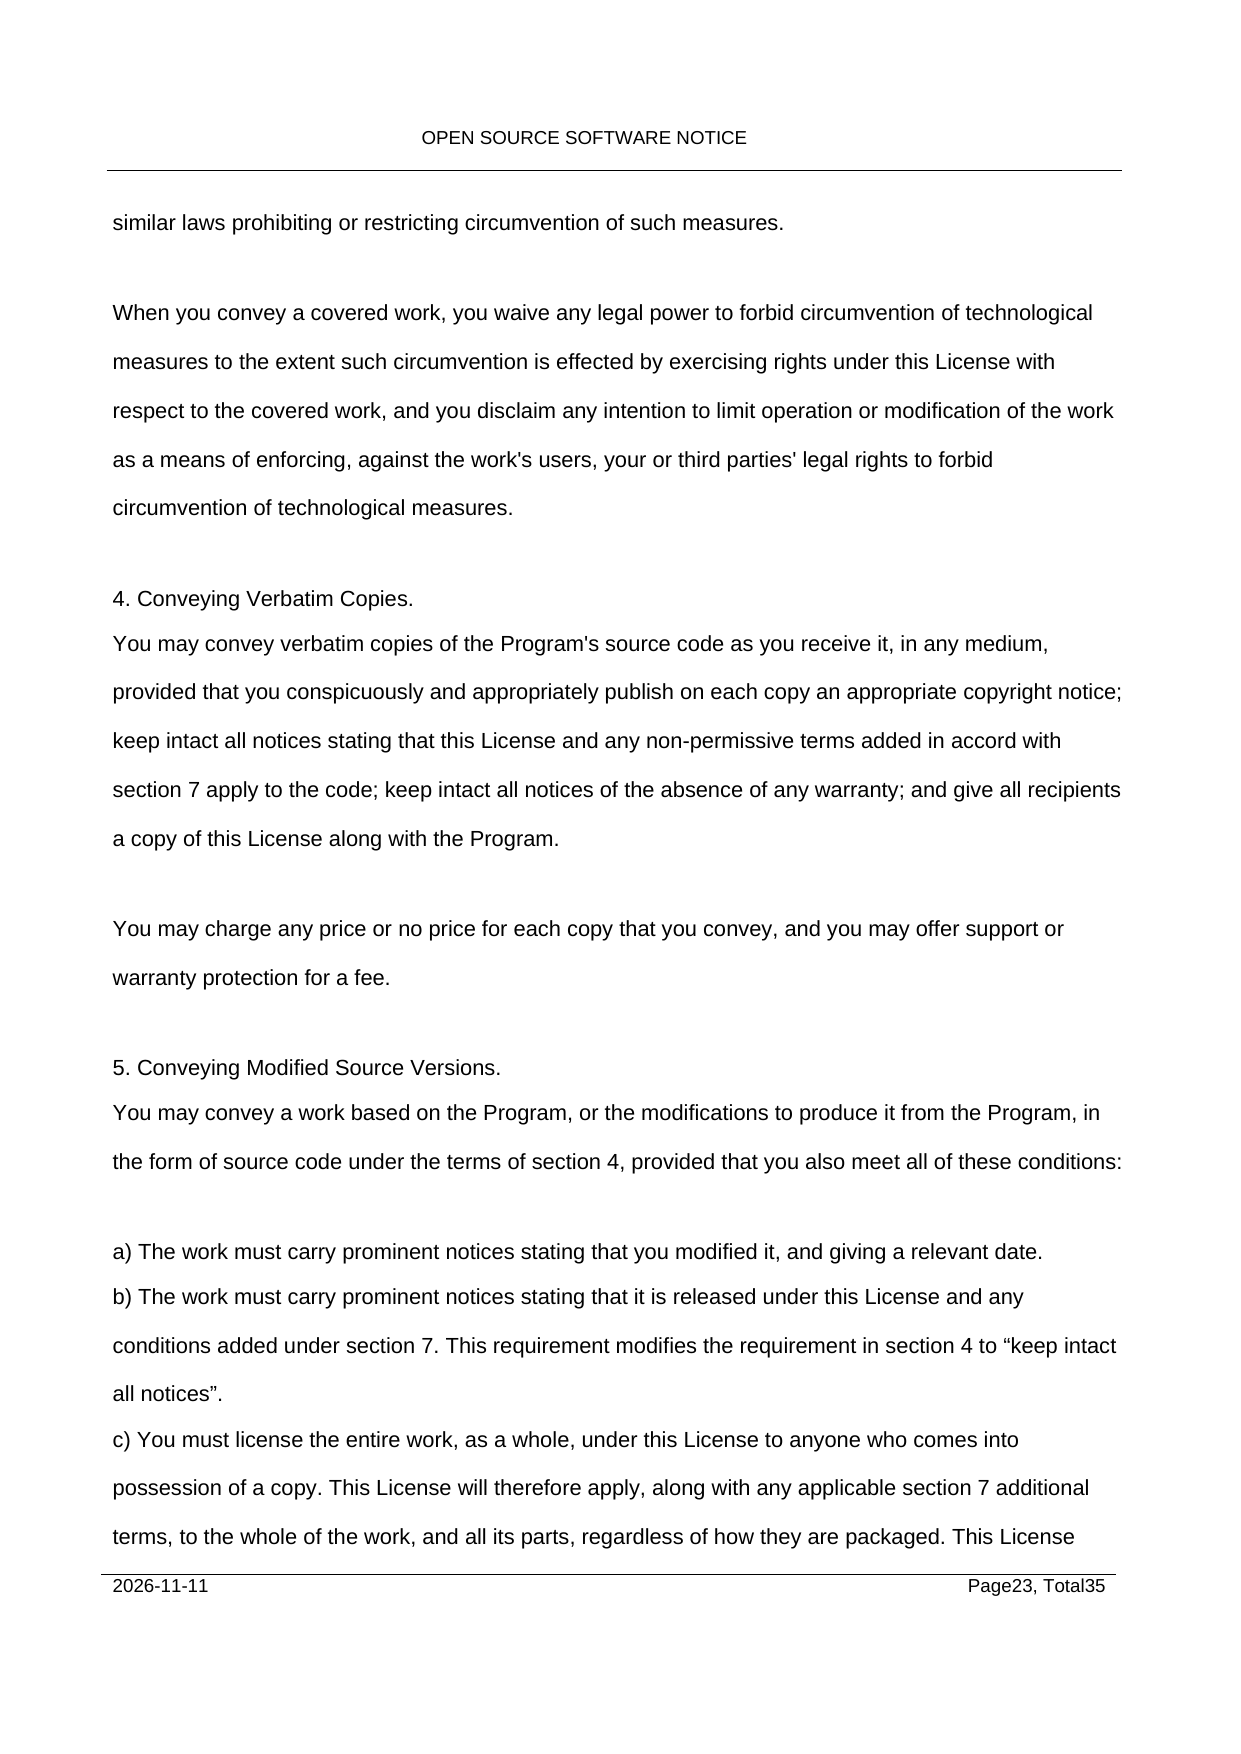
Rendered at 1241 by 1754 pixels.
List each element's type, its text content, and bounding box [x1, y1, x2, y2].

text You may convey verbatim copies of the Program's source code as you receive it, in any medium, provided that you conspicuously and appropriately publish on each copy an appropriate copyright notice; keep intact all notices stating that this License and any non-permissive terms added in accord with section 7 apply to the code; keep intact all notices of the absence of any warranty; and give all recipients a copy of this License along with the Program. [112, 627, 1128, 854]
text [112, 1423, 1128, 1553]
text 4. Conveying Verbatim Copies. [112, 582, 1128, 614]
text 5. Conveying Modified Source Versions. [112, 1051, 1128, 1083]
text When you convey a covered work, you waive any legal power to forbid circumvention of technological measures to the extent such circumvention is effected by exercising rights under this License with respect to the covered work, and you disclaim any intention to limit operation or modification of the work as a means of enforcing, against the work's users, your or third parties' legal rights to forbid circumvention of technological measures. [112, 297, 1128, 524]
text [112, 206, 1128, 239]
text You may convey a work based on the Program, or the modifications to produce it from the Program, in the form of source code under the terms of section 4, provided that you also meet all of these conditions: [112, 1096, 1128, 1177]
text You may charge any price or no price for each copy that you convey, and you may offer support or warranty protection for a fee. [112, 912, 1128, 993]
text b) The work must carry prominent notices stating that it is released under this License and any conditions added under section 7. This requirement modifies the requirement in section 4 to “keep intact all notices”. [112, 1280, 1128, 1410]
text a) The work must carry prominent notices stating that you modified it, and giving a relevant date. [112, 1235, 1128, 1268]
